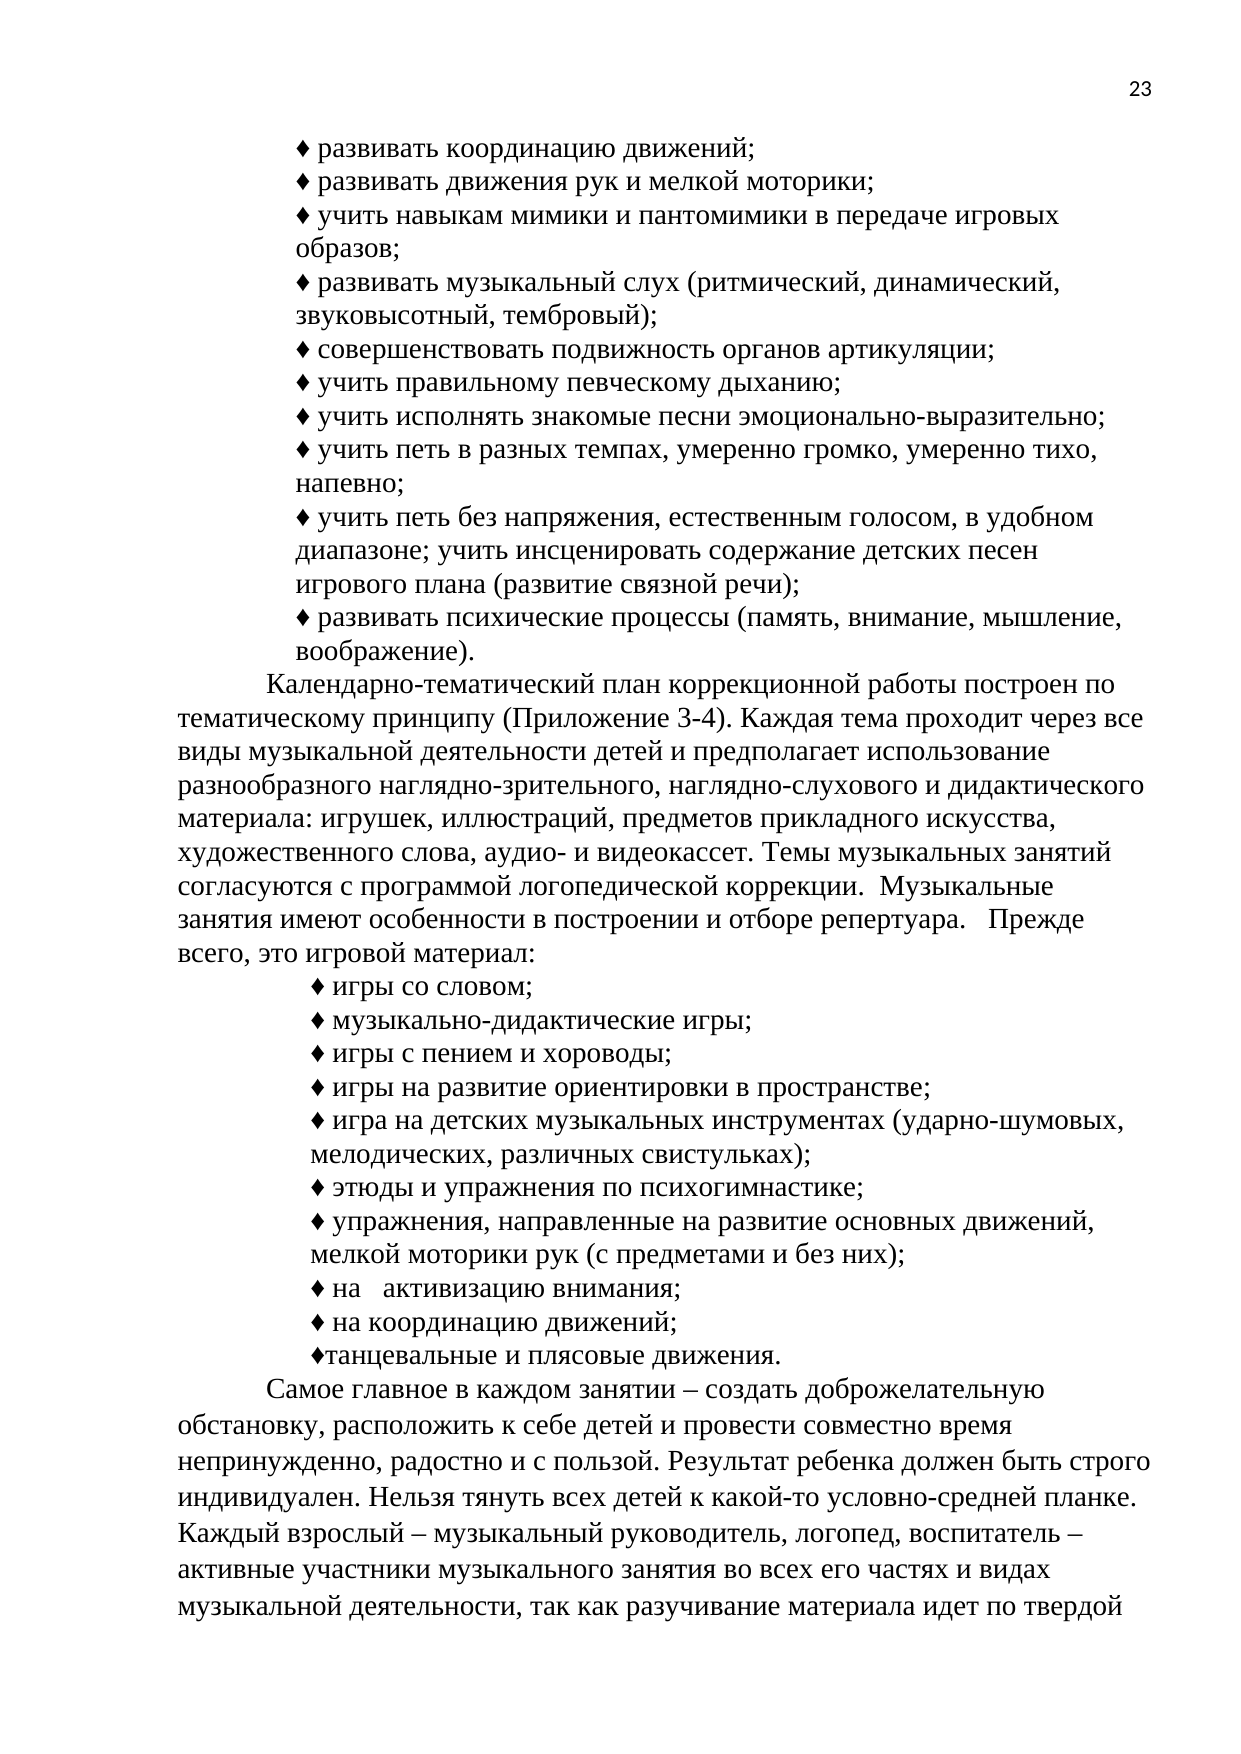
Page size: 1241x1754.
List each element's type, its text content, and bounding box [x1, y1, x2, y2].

text ♦ учить петь в разных темпах, умеренно громко, умеренно тихо, напевно; [295, 432, 1152, 499]
text ♦ развивать координацию движений; [295, 130, 1152, 163]
text ♦ учить исполнять знакомые песни эмоционально-выразительно; [295, 398, 1152, 432]
text ♦ на активизацию внимания; [310, 1270, 1152, 1304]
text ♦ музыкально-дидактические игры; [310, 1002, 1152, 1035]
text ♦ совершенствовать подвижность органов артикуляции; [295, 331, 1152, 364]
text ♦ упражнения, направленные на развитие основных движений, мелкой моторики рук (с предметами и без них); [310, 1203, 1152, 1270]
text ♦ этюды и упражнения по психогимнастике; [310, 1169, 1152, 1203]
text Календарно-тематический план коррекционной работы построен по тематическому принципу (Приложение 3-4). Каждая тема проходит через все виды музыкальной деятельности детей и предполагает использование разнообразного наглядно-зрительного, наглядно-слухового и дидактического материала: игрушек, иллюстраций, предметов прикладного искусства, художественного слова, аудио- и видеокассет. Темы музыкальных занятий согласуются с программой логопедической коррекции. Музыкальные занятия имеют особенности в построении и отборе репертуара. Прежде всего, это игровой материал: [177, 666, 1152, 968]
text ♦ развивать движения рук и мелкой моторики; [295, 163, 1152, 197]
text ♦танцевальные и плясовые движения. [310, 1337, 1152, 1371]
text ♦ учить петь без напряжения, естественным голосом, в удобном диапазоне; учить инсценировать содержание детских песен игрового плана (развитие связной речи); [295, 499, 1152, 599]
text ♦ игра на детских музыкальных инструментах (ударно-шумовых, мелодических, различных свистульках); [310, 1102, 1152, 1169]
text ♦ развивать психические процессы (память, внимание, мышление, воображение). [295, 599, 1152, 666]
text ♦ учить навыкам мимики и пантомимики в передаче игровых образов; [295, 197, 1152, 264]
text ♦ учить правильному певческому дыханию; [295, 364, 1152, 398]
text ♦ на координацию движений; [310, 1304, 1152, 1337]
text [177, 1371, 1152, 1621]
text ♦ игры на развитие ориентировки в пространстве; [310, 1069, 1152, 1102]
text ♦ игры со словом; [310, 968, 1152, 1002]
text ♦ игры с пением и хороводы; [310, 1035, 1152, 1069]
text ♦ развивать музыкальный слух (ритмический, динамический, звуковысотный, тембровый); [295, 264, 1152, 331]
